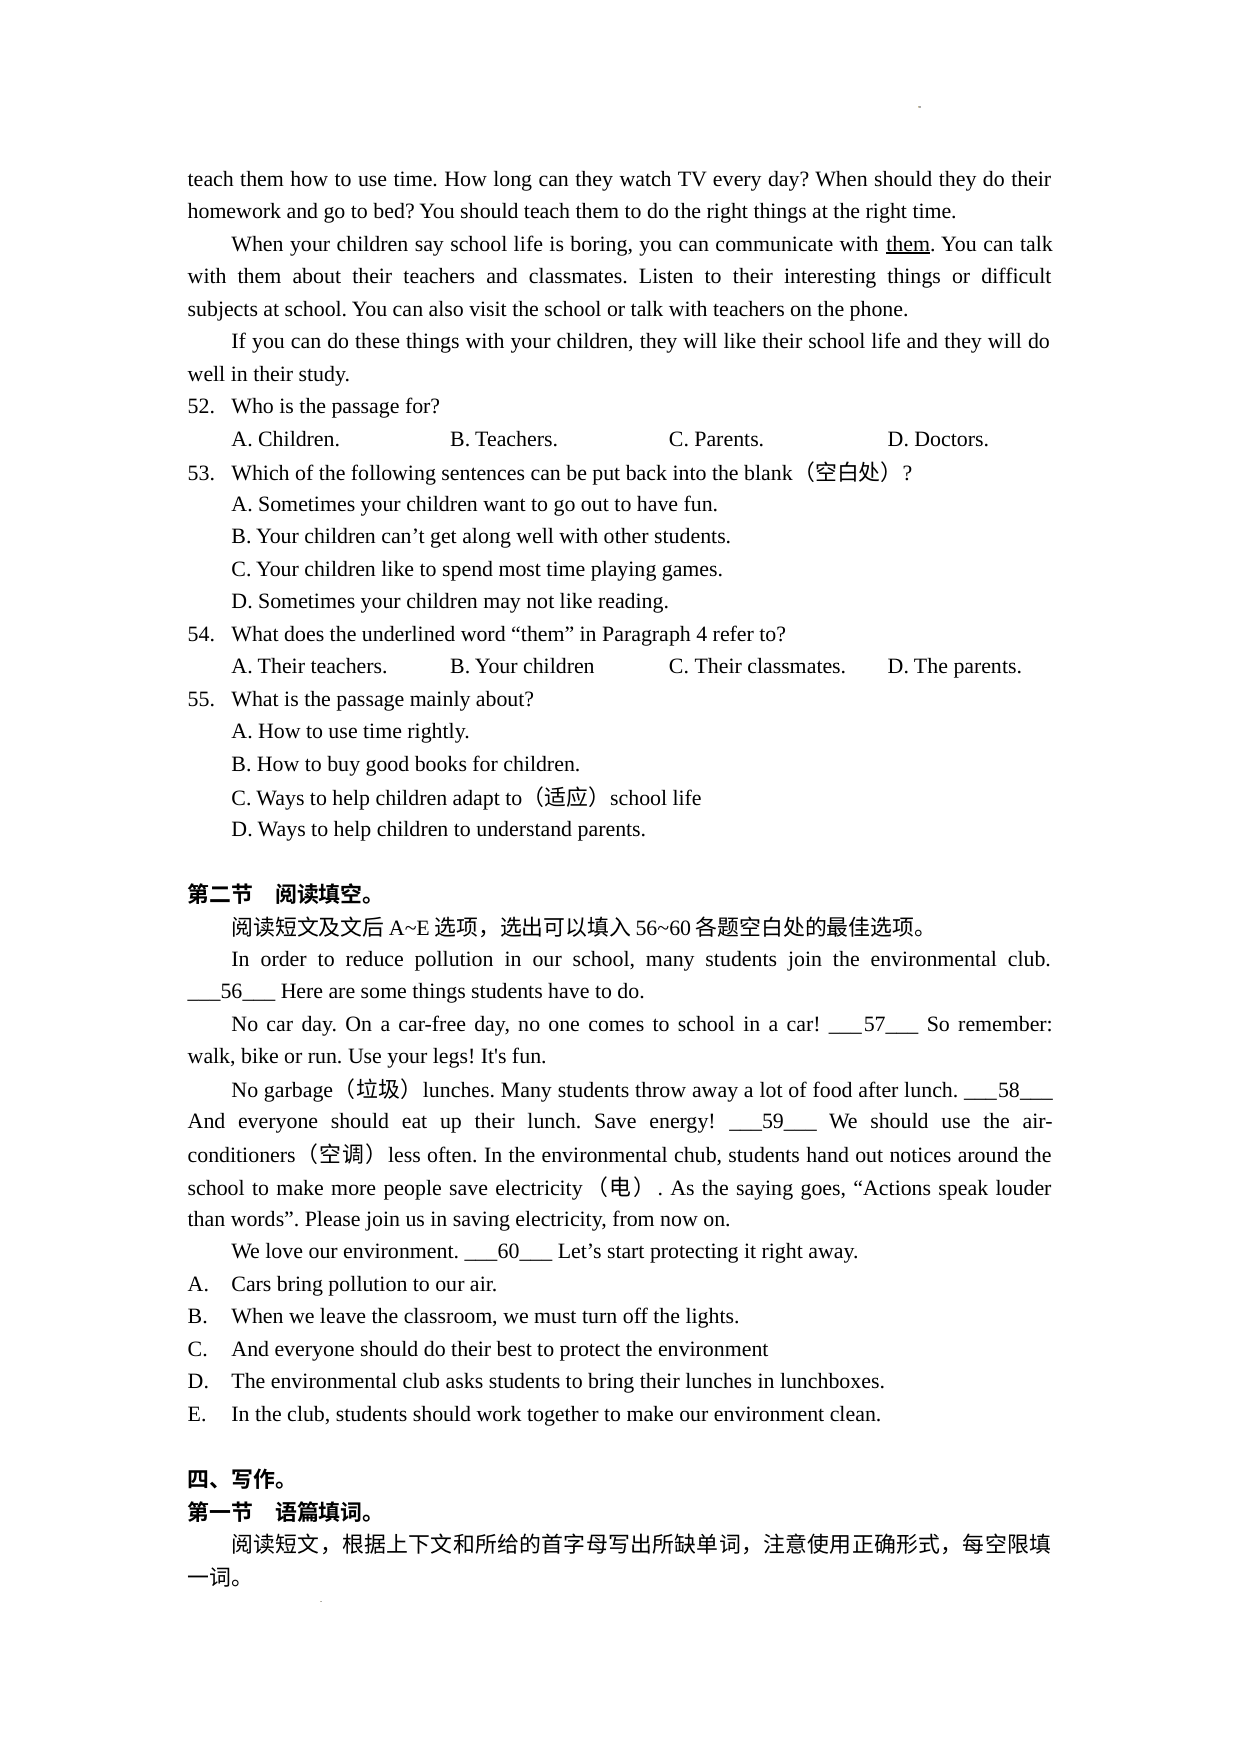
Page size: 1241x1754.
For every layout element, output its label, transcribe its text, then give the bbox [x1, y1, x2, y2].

text 54. What does the underlined word “them” in Paragraph 4 refer to? [187, 617, 1053, 649]
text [187, 162, 1053, 227]
text C. Your children like to spend most time playing games. [187, 552, 1053, 584]
text C. Ways to help children adapt to（适应）school life [187, 779, 1053, 812]
text A. Sometimes your children want to go out to have fun. [187, 487, 1053, 519]
text D. Ways to help children to understand parents. [187, 812, 1053, 844]
text In order to reduce pollution in our school, many students join the environmental club. ___56___ Here are some things students have to do. [187, 942, 1053, 1007]
text No car day. On a car-free day, no one comes to school in a car! ___57___ So remember: walk, bike or run. Use your legs! It's fun. [187, 1007, 1053, 1072]
text A. How to use time rightly. [187, 714, 1053, 747]
text B. When we leave the classroom, we must turn off the lights. [187, 1299, 1053, 1332]
text D. Sometimes your children may not like reading. [187, 584, 1053, 617]
text 第一节 语篇填词。 [187, 1494, 1053, 1527]
text 52. Who is the passage for? [187, 389, 1053, 422]
text 53. Which of the following sentences can be put back into the blank（空白处）? [187, 454, 1053, 487]
text When your children say school life is boring, you can communicate with them. You can talk with them about their teachers and classmates. Listen to their interesting things or difficult subjects at school. You can also visit the school or talk with teachers on the phone. [187, 227, 1053, 324]
text If you can do these things with your children, they will like their school life and they will do well in their study. [187, 324, 1053, 389]
text No garbage（垃圾）lunches. Many students throw away a lot of food after lunch. ___58___ And everyone should eat up their lunch. Save energy! ___59___ We should use the air-conditioners（空调）less often. In the environmental chub, students hand out notices around the school to make more people save electricity（电）. As the saying goes, “Actions speak louder than words”. Please join us in saving electricity, from now on. [187, 1072, 1053, 1234]
text 55. What is the passage mainly about? [187, 682, 1053, 714]
text D. The environmental club asks students to bring their lunches in lunchboxes. [187, 1364, 1053, 1397]
text B. How to buy good books for children. [187, 747, 1053, 779]
text We love our environment. ___60___ Let’s start protecting it right away. [187, 1234, 1053, 1267]
text A. Cars bring pollution to our air. [187, 1267, 1053, 1299]
text E. In the club, students should work together to make our environment clean. [187, 1397, 1053, 1429]
text 阅读短文及文后A~E选项，选出可以填入56~60各题空白处的最佳选项。 [187, 909, 1053, 942]
text 四、写作。 [187, 1462, 1053, 1494]
text C. And everyone should do their best to protect the environment [187, 1332, 1053, 1364]
text 阅读短文，根据上下文和所给的首字母写出所缺单词，注意使用正确形式，每空限填一词。 [187, 1527, 1053, 1592]
text A. Children. B. Teachers. C. Parents. D. Doctors. [187, 422, 1053, 454]
text 第二节 阅读填空。 [187, 877, 1053, 909]
text A. Their teachers. B. Your children C. Their classmates. D. The parents. [187, 649, 1053, 682]
text B. Your children can’t get along well with other students. [187, 519, 1053, 552]
